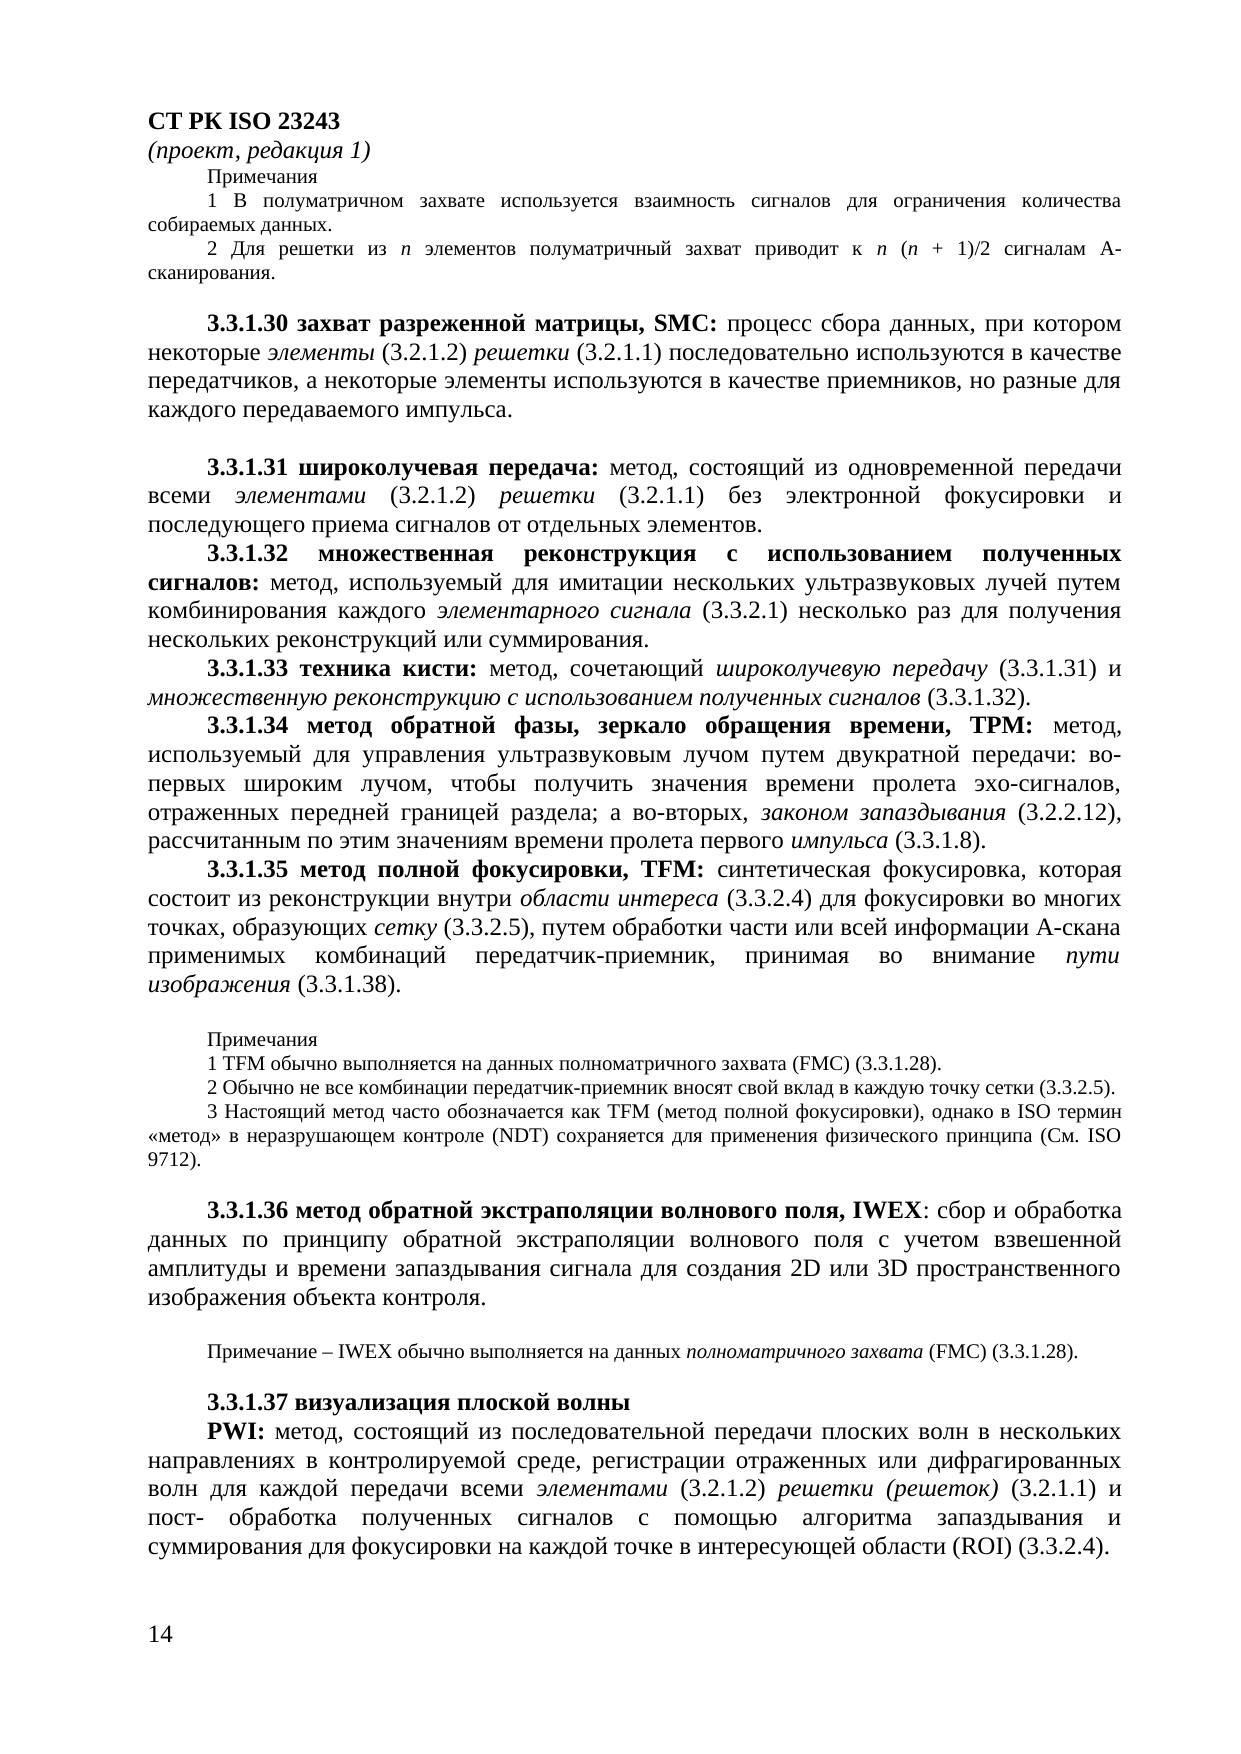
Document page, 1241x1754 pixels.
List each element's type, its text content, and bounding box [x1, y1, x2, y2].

text 3.3.1.36 метод обратной экстраполяции волнового поля, IWEX: сбор и обработка данных по принципу обратной экстраполяции волнового поля с учетом взвешенной амплитуды и времени запаздывания сигнала для создания 2D или 3D пространственного изображения объекта контроля. [148, 1195, 1122, 1310]
text 3.3.1.34 метод обратной фазы, зеркало обращения времени, ТРМ: метод, используемый для управления ультразвуковым лучом путем двукратной передачи: во-первых широким лучом, чтобы получить значения времени пролета эхо-сигналов, отраженных передней границей раздела; а во-вторых, законом запаздывания (3.2.2.12), рассчитанным по этим значениям времени пролета первого импульса (3.3.1.8). [148, 711, 1122, 854]
text Примечание – IWEX обычно выполняется на данных полноматричного захвата (FMC) (3.3.1.28). [148, 1339, 1122, 1363]
text 3.3.1.30 захват разреженной матрицы, SMC: процесс сбора данных, при котором некоторые элементы (3.2.1.2) решетки (3.2.1.1) последовательно используются в качестве передатчиков, а некоторые элементы используются в качестве приемников, но разные для каждого передаваемого импульса. [148, 308, 1122, 423]
text 2 Обычно не все комбинации передатчик-приемник вносят свой вклад в каждую точку сетки (3.3.2.5). [148, 1075, 1122, 1099]
text Примечания [148, 1027, 1122, 1051]
text 1 TFM обычно выполняется на данных полноматричного захвата (FMC) (3.3.1.28). [148, 1051, 1122, 1075]
text 3.3.1.35 метод полной фокусировки, TFM: синтетическая фокусировка, которая состоит из реконструкции внутри области интереса (3.3.2.4) для фокусировки во многих точках, образующих сетку (3.3.2.5), путем обработки части или всей информации А-скана применимых комбинаций передатчик-приемник, принимая во внимание пути изображения (3.3.1.38). [148, 854, 1122, 998]
text 1 В полуматричном захвате используется взаимность сигналов для ограничения количества собираемых данных. [148, 188, 1122, 236]
text 2 Для решетки из n элементов полуматричный захват приводит к n (n + 1)/2 сигналам А-сканирования. [148, 236, 1122, 284]
text 3.3.1.33 техника кисти: метод, сочетающий широколучевую передачу (3.3.1.31) и множественную реконструкцию с использованием полученных сигналов (3.3.1.32). [148, 653, 1122, 711]
text PWI: метод, состоящий из последовательной передачи плоских волн в нескольких направлениях в контролируемой среде, регистрации отраженных или дифрагированных волн для каждой передачи всеми элементами (3.2.1.2) решетки (решеток) (3.2.1.1) и пост- обработка полученных сигналов с помощью алгоритма запаздывания и суммирования для фокусировки на каждой точке в интересующей области (ROI) (3.3.2.4). [148, 1416, 1122, 1560]
text 3.3.1.31 широколучевая передача: метод, состоящий из одновременной передачи всеми элементами (3.2.1.2) решетки (3.2.1.1) без электронной фокусировки и последующего приема сигналов от отдельных элементов. [148, 452, 1122, 538]
text 3.3.1.37 визуализация плоской волны [148, 1387, 1122, 1416]
text Примечания [148, 164, 1122, 188]
text 3.3.1.32 множественная реконструкция с использованием полученных сигналов: метод, используемый для имитации нескольких ультразвуковых лучей путем комбинирования каждого элементарного сигнала (3.3.2.1) несколько раз для получения нескольких реконструкций или суммирования. [148, 538, 1122, 653]
text 3 Настоящий метод часто обозначается как TFM (метод полной фокусировки), однако в ISO термин «метод» в неразрушающем контроле (NDT) сохраняется для применения физического принципа (См. ISO 9712). [148, 1099, 1122, 1171]
